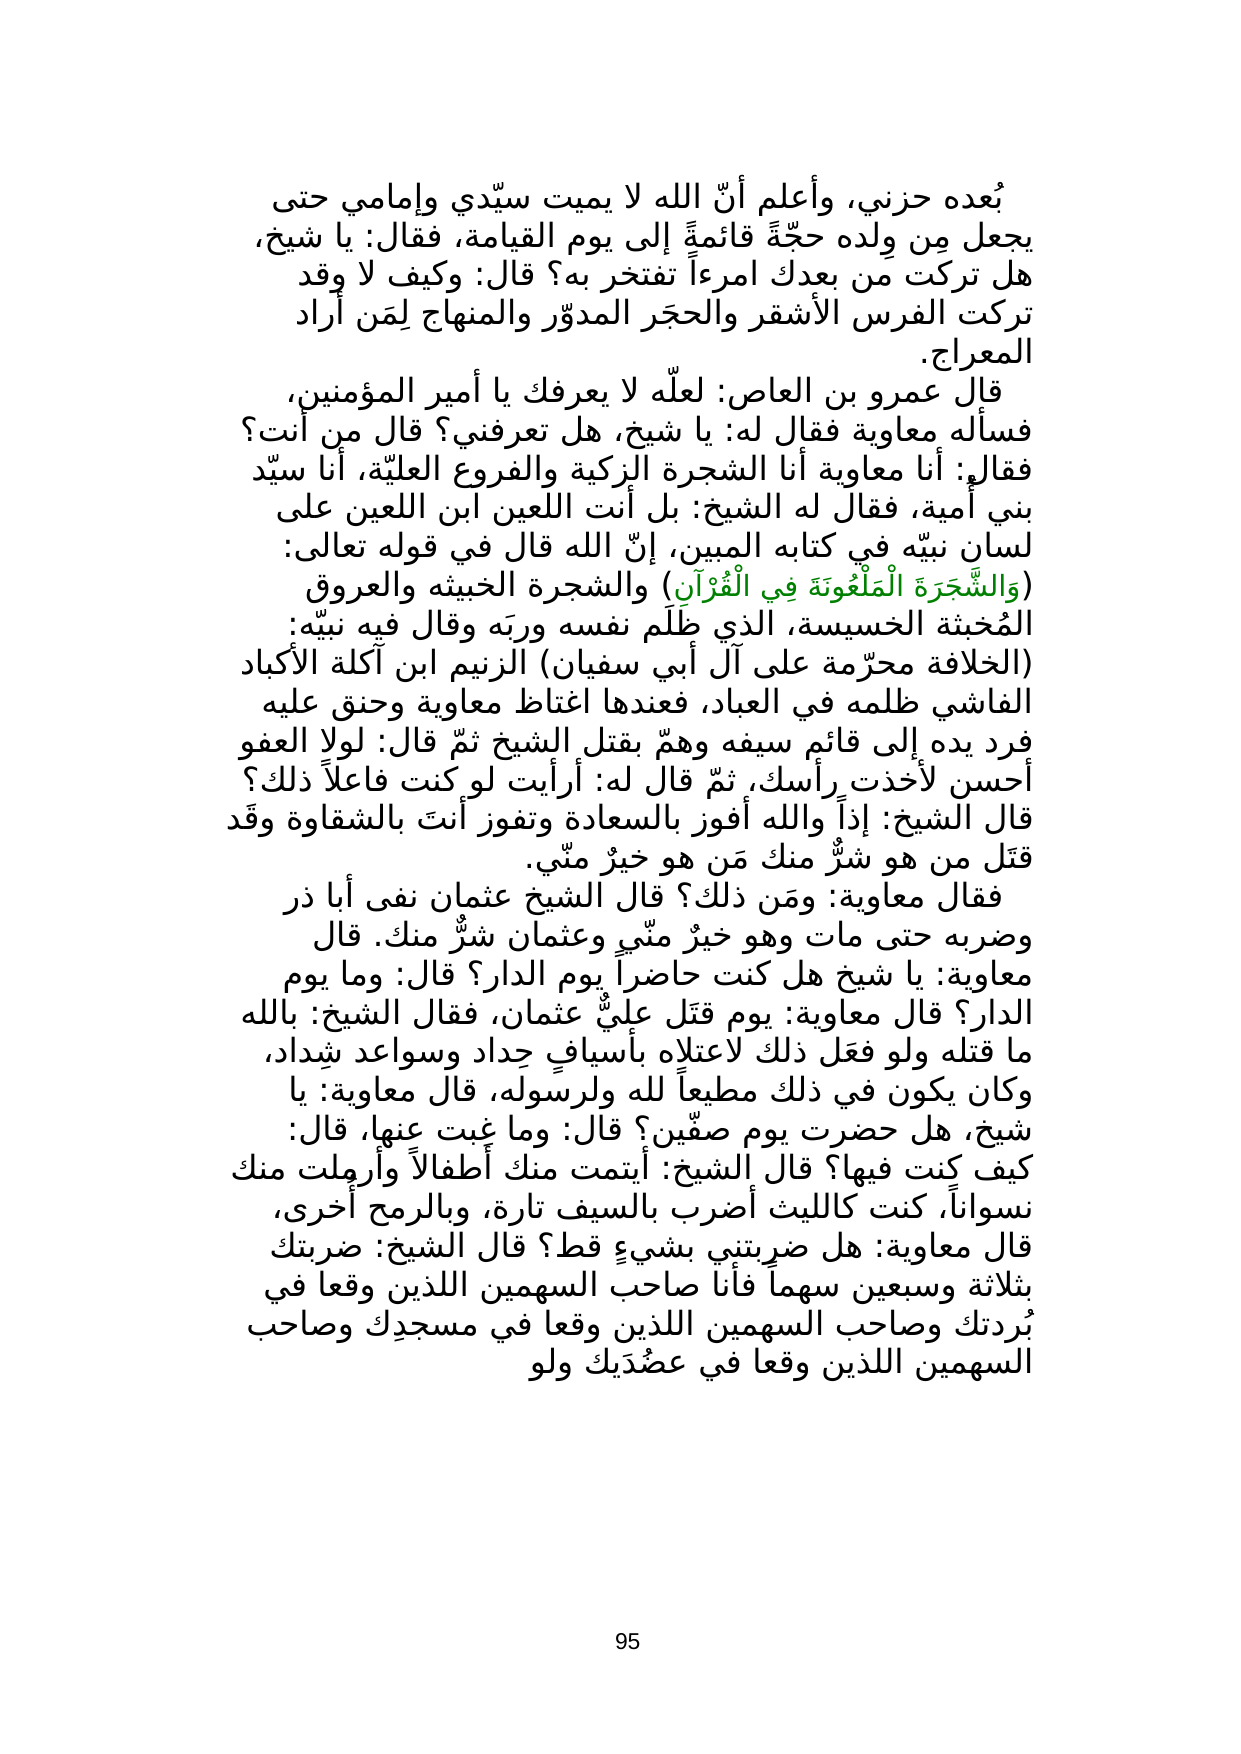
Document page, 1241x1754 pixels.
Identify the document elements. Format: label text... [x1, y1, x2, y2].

text بُعده حزني، وأعلم أنّ الله لا يميت سيّدي وإمامي حتى يجعل مِن وِلده حجّةً قائمةً إلى يوم القيامة، فقال: يا شيخ، هل تركت من بعدك امرءاً تفتخر به؟ قال: وكيف لا وقد تركت الفرس الأشقر والحجَر المدوّر والمنهاج لِمَن أراد المعراج. [222, 177, 1033, 371]
text قال عمرو بن العاص: لعلّه لا يعرفك يا أمير المؤمنين، فسأله معاوية فقال له: يا شيخ، هل تعرفني؟ قال من أنت؟ فقال: أنا معاوية أنا الشجرة الزكية والفروع العليّة، أنا سيّد بني أُمية، فقال له الشيخ: بل أنت اللعين ابن اللعين على لسان نبيّه في كتابه المبين، إنّ الله قال في قوله تعالى: (وَالشَّجَرَةَ الْمَلْعُونَةَ فِي الْقُرْآنِ) والشجرة الخبيثه والعروق المُخبثة الخسيسة، الذي ظلَم نفسه وربَه وقال فيه نبيّه: (الخلافة محرّمة على آل أبي سفيان) الزنيم ابن آكلة الأكباد الفاشي ظلمه في العباد، فعندها اغتاظ معاوية وحنق عليه فرد يده إلى قائم سيفه وهمّ بقتل الشيخ ثمّ قال: لولا العفو أحسن لأخذت رأسك، ثمّ قال له: أرأيت لو كنت فاعلاً ذلك؟ قال الشيخ: إذاً والله أفوز بالسعادة وتفوز أنتَ بالشقاوة وقَد قتَل من هو شرٌّ منك مَن هو خيرٌ منّي. [222, 371, 1033, 877]
text فقال معاوية: ومَن ذلك؟ قال الشيخ عثمان نفى أبا ذر وضربه حتى مات وهو خيرٌ منّي وعثمان شرٌّ منك. قال معاوية: يا شيخ هل كنت حاضراً يوم الدار؟ قال: وما يوم الدار؟ قال معاوية: يوم قتَل عليٌّ عثمان، فقال الشيخ: بالله ما قتله ولو فعَل ذلك لاعتلاه بأسيافٍ حِداد وسواعد شِداد، وكان يكون في ذلك مطيعاً لله ولرسوله، قال معاوية: يا شيخ، هل حضرت يوم صفّين؟ قال: وما غِبت عنها، قال: كيف كنت فيها؟ قال الشيخ: أيتمت منك أطفالاً وأرملت منك نسواناً، كنت كالليث أضرب بالسيف تارة، وبالرمح أُخرى، قال معاوية: هل ضربتني بشيءٍ قط؟ قال الشيخ: ضربتك بثلاثة وسبعين سهماً فأنا صاحب السهمين اللذين وقعا في بُردتك وصاحب السهمين اللذين وقعا في مسجدِك وصاحب السهمين اللذين وقعا في عضُدَيك ولو [222, 877, 1033, 1382]
